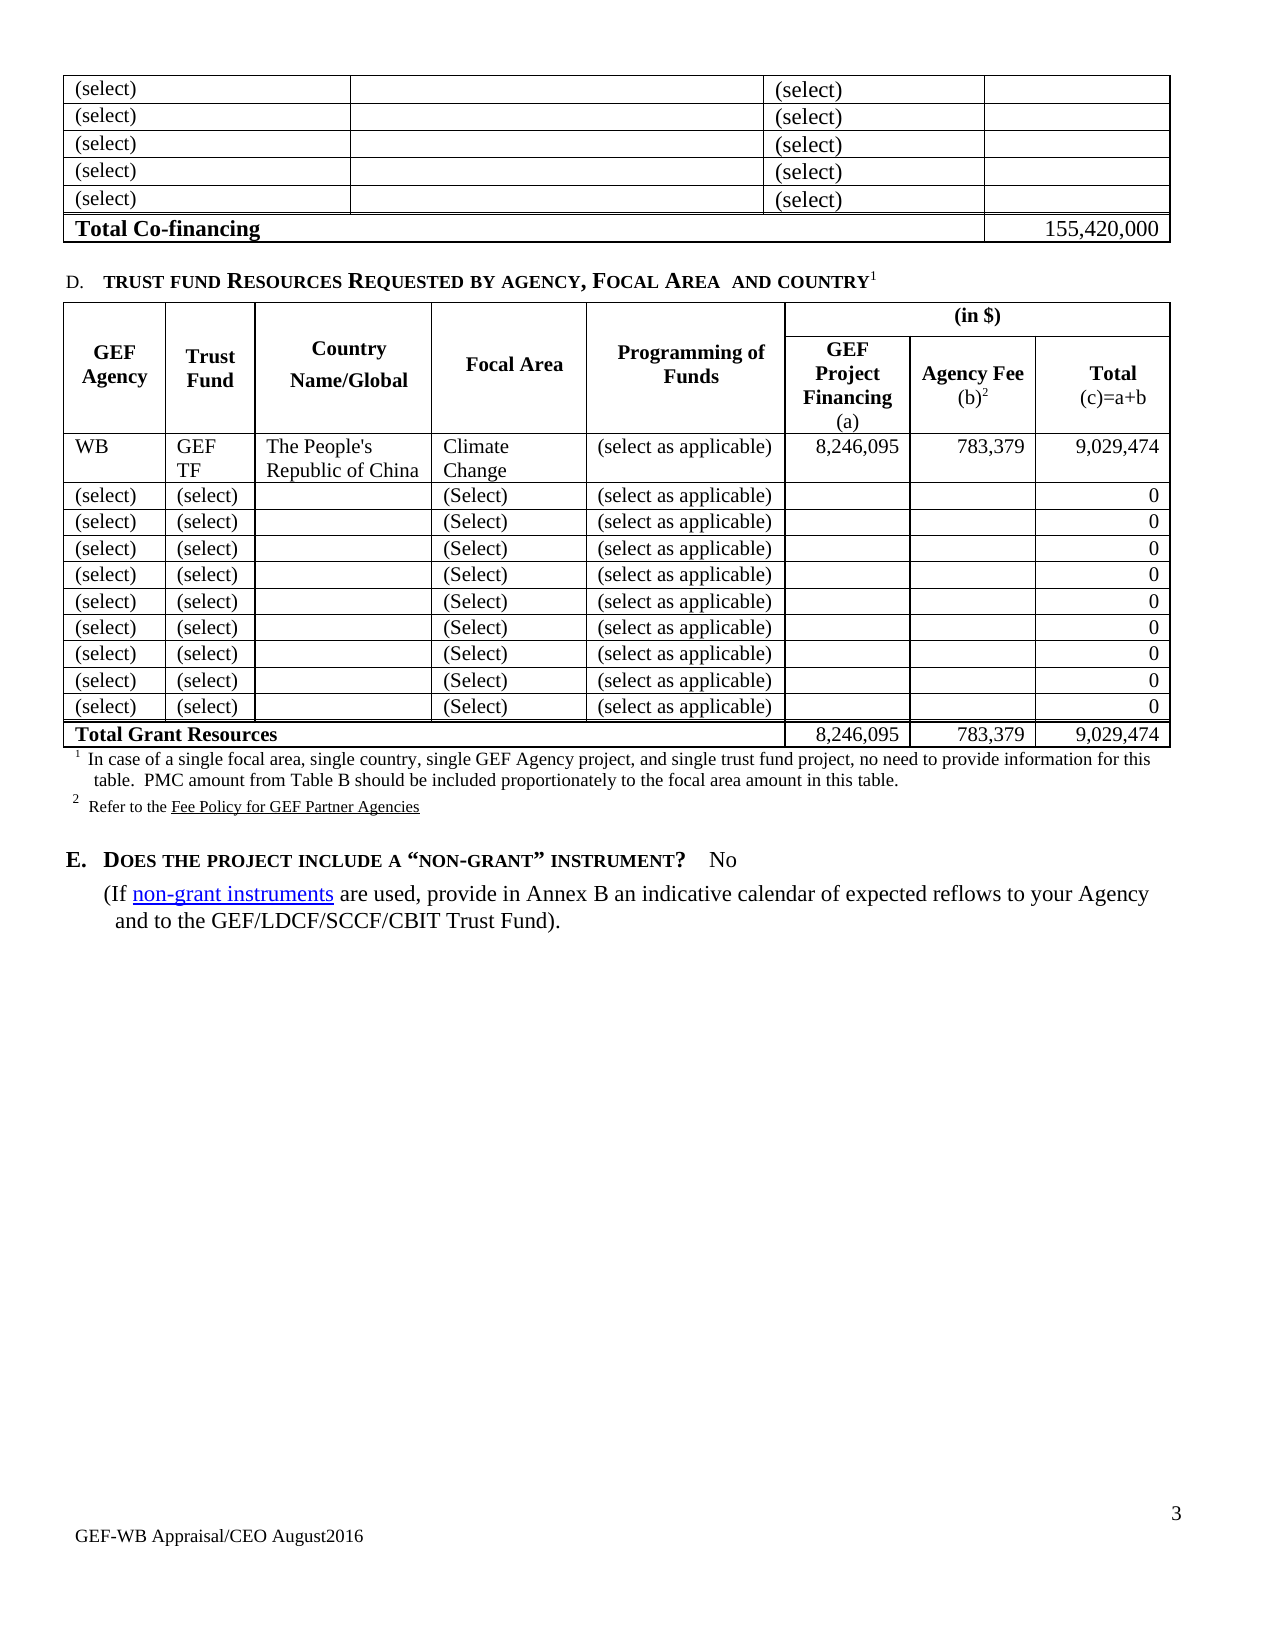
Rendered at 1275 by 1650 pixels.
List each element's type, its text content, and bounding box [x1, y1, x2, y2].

table_cell [587, 536, 784, 561]
table_cell [432, 536, 586, 561]
table_cell 8,246,095 [786, 434, 909, 482]
table_cell [432, 694, 586, 719]
table_cell [64, 131, 350, 157]
table_cell [911, 483, 1035, 508]
table_cell [351, 158, 763, 184]
table_cell [985, 158, 1169, 184]
table_cell [587, 694, 784, 719]
table_cell [786, 562, 909, 587]
table_cell [64, 668, 165, 693]
table_cell 8,246,095 [786, 723, 909, 746]
table_cell [786, 483, 909, 508]
text (If non-grant instruments are used, provide in Annex B an indicative calendar of expected reflows to your Agency and to the GEF/LDCF/SCCF/CBIT Trust Fund). [75, 880, 1181, 933]
table_header Programming of Funds [587, 303, 784, 433]
table_cell [587, 483, 784, 508]
table_cell [166, 641, 254, 667]
table_cell [764, 158, 984, 184]
table_cell [351, 76, 763, 102]
table_cell 0 [1036, 615, 1169, 640]
table_cell [786, 589, 909, 614]
table_cell [166, 434, 254, 482]
table_cell [64, 562, 165, 587]
table_cell 783,379 [911, 434, 1035, 482]
table_cell [166, 536, 254, 561]
text 2 Refer to the Fee Policy for GEF Partner Agencies [66, 791, 1181, 817]
table_cell [166, 615, 254, 640]
table_cell [786, 536, 909, 561]
table_cell [166, 510, 254, 535]
table_cell [432, 615, 586, 640]
table_cell Total Grant Resources [64, 723, 784, 746]
table_cell [256, 536, 431, 561]
table_cell [351, 104, 763, 130]
table_cell [764, 76, 984, 102]
table_cell 155,420,000 [985, 215, 1169, 241]
table_cell 0 [1036, 562, 1169, 587]
table_cell [256, 641, 431, 667]
table_cell [587, 615, 784, 640]
table_cell [587, 589, 784, 614]
table_cell [256, 615, 431, 640]
table_cell 9,029,474 [1036, 723, 1169, 746]
table_cell 9,029,474 [1036, 434, 1169, 482]
table_cell [432, 510, 586, 535]
table_cell [911, 615, 1035, 640]
text 1 In case of a single focal area, single country, single GEF Agency project, and single trust fund project, no need to provide information for this table. PMC amount from Table B should be included proportionately to the focal area amount in this table. [75, 747, 1181, 791]
table_cell [64, 615, 165, 640]
table_cell 0 [1036, 536, 1169, 561]
table_cell [911, 694, 1035, 719]
table_cell [432, 434, 586, 482]
table_cell The People's Republic of China [256, 434, 431, 482]
table_cell [911, 589, 1035, 614]
table_cell [911, 510, 1035, 535]
table_cell [166, 589, 254, 614]
table_cell Total (c)=a+b [1036, 337, 1169, 433]
table_cell 783,379 [911, 723, 1035, 746]
table_cell [911, 562, 1035, 587]
table_cell [911, 536, 1035, 561]
table_cell [256, 668, 431, 693]
table_cell [166, 668, 254, 693]
table_header (in $) [786, 303, 1169, 336]
table_cell [64, 76, 350, 102]
table_cell [587, 510, 784, 535]
table_cell [764, 186, 984, 212]
table_cell 0 [1036, 483, 1169, 508]
table_cell [432, 668, 586, 693]
table_cell [911, 641, 1035, 667]
table_cell [587, 641, 784, 667]
table_cell [786, 615, 909, 640]
table_cell [64, 536, 165, 561]
table_header Focal Area [432, 303, 586, 433]
table_header GEF Agency [64, 303, 165, 433]
table_cell [256, 510, 431, 535]
table_cell [166, 562, 254, 587]
table_cell [587, 668, 784, 693]
table_cell [764, 131, 984, 157]
table_cell 0 [1036, 668, 1169, 693]
table_cell 0 [1036, 589, 1169, 614]
table_cell [256, 562, 431, 587]
table_cell [587, 434, 784, 482]
list Does the project include a “non-grant” instrument? [66, 846, 1181, 872]
table_cell [64, 510, 165, 535]
table_cell [432, 483, 586, 508]
table_cell [256, 694, 431, 719]
table_cell 0 [1036, 694, 1169, 719]
table_cell [764, 104, 984, 130]
table_cell [985, 76, 1169, 102]
table_cell [911, 668, 1035, 693]
table_cell [64, 186, 350, 212]
table_cell [64, 589, 165, 614]
table_cell [786, 668, 909, 693]
table_cell [64, 483, 165, 508]
table_cell [64, 434, 165, 482]
table_cell [64, 641, 165, 667]
table_cell [786, 641, 909, 667]
table_cell [256, 589, 431, 614]
table_cell [587, 562, 784, 587]
table_cell [166, 483, 254, 508]
table_cell GEF Project Financing (a) [786, 337, 909, 433]
table_cell [64, 104, 350, 130]
table_cell [256, 483, 431, 508]
table_cell [432, 641, 586, 667]
table_cell [166, 694, 254, 719]
table_cell [432, 589, 586, 614]
table_cell [786, 694, 909, 719]
table_cell [985, 131, 1169, 157]
table_cell Total Co-financing [64, 215, 984, 241]
table_cell [985, 186, 1169, 212]
table_header Country Name/Global [256, 303, 431, 433]
table_cell 0 [1036, 641, 1169, 667]
table_cell [786, 510, 909, 535]
table_cell 0 [1036, 510, 1169, 535]
table_cell [64, 694, 165, 719]
table_cell [351, 131, 763, 157]
table_cell [985, 104, 1169, 130]
table_cell [351, 186, 763, 212]
table_header Trust Fund [166, 303, 254, 433]
table_cell [64, 158, 350, 184]
table_cell Agency Fee (b)2 [911, 337, 1035, 433]
table_cell [432, 562, 586, 587]
list trust fund Resources Requested by agency, Focal Area and country1 [66, 267, 1181, 294]
